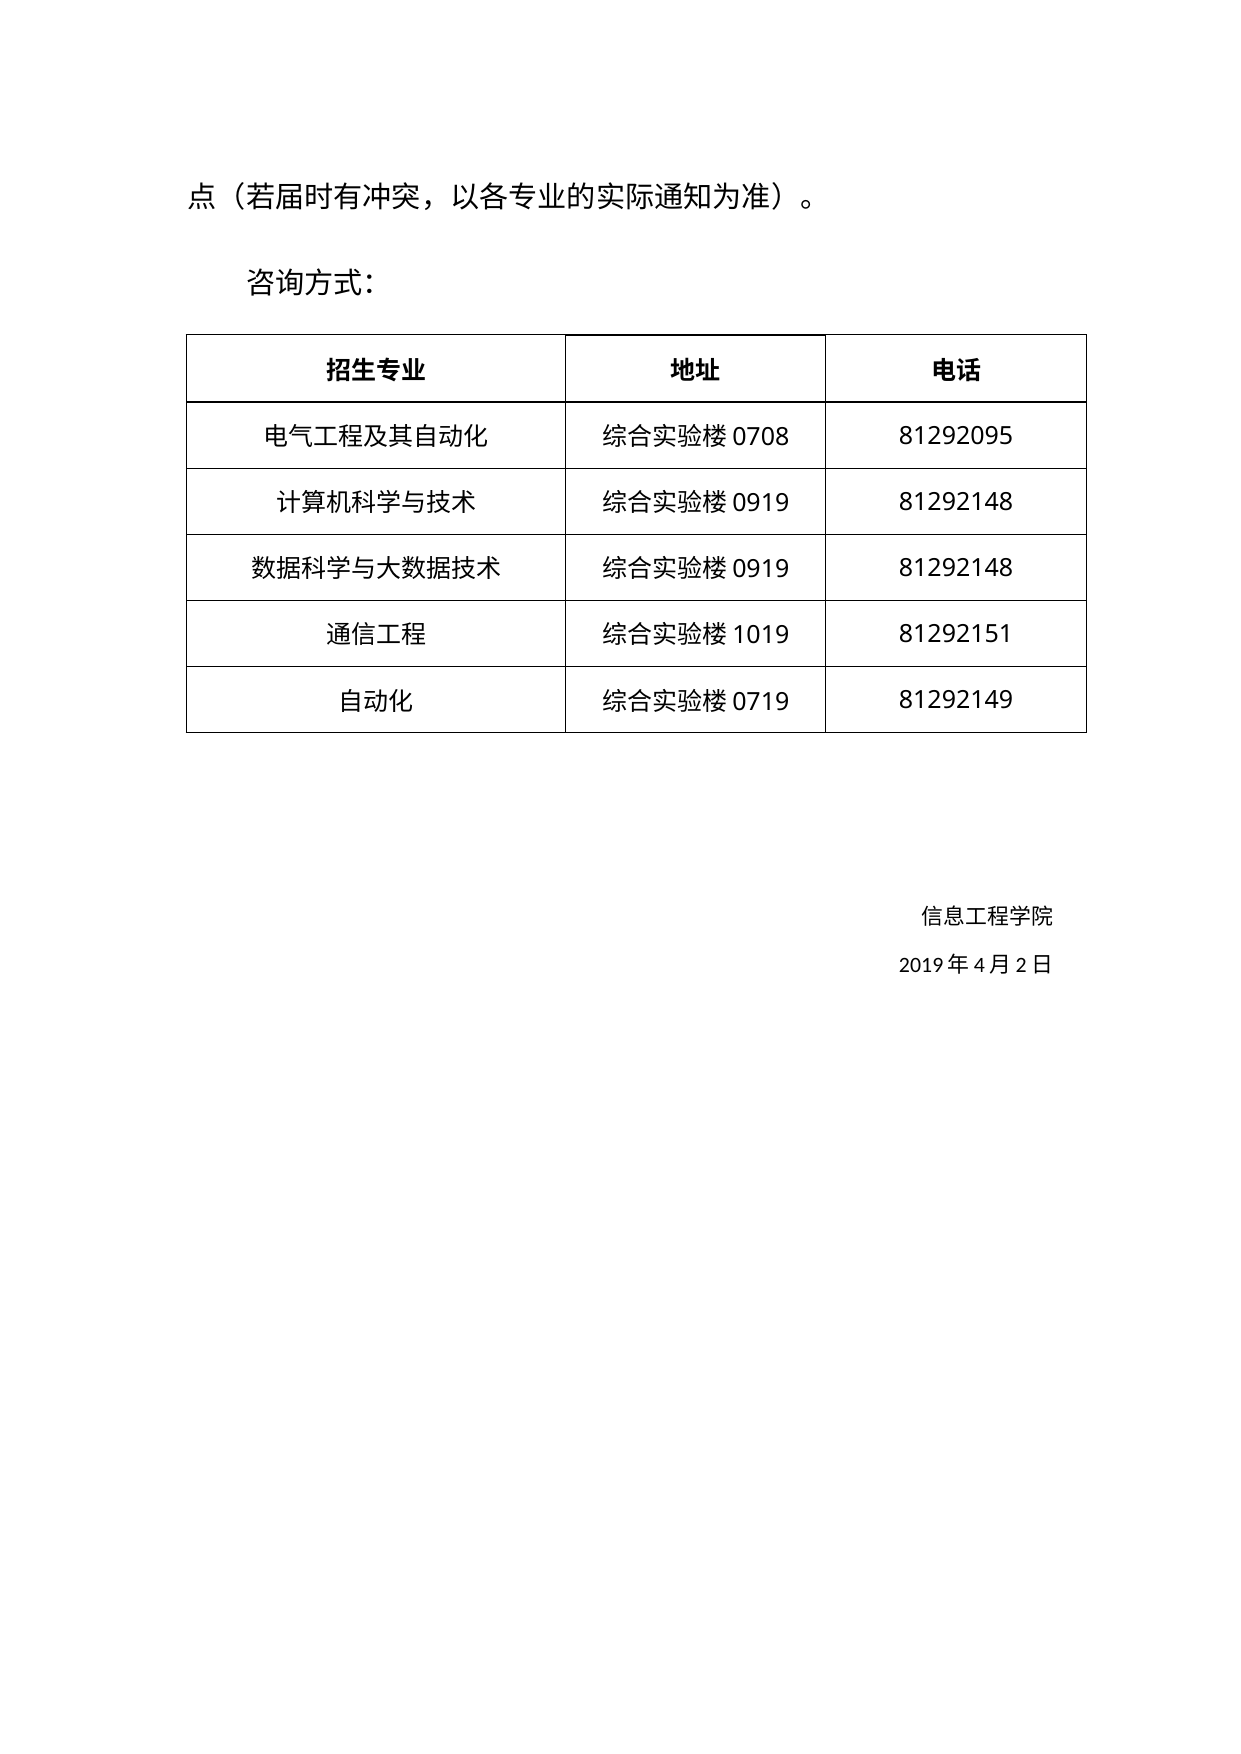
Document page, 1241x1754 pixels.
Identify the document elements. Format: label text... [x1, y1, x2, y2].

table_cell 81292095 [826, 403, 1086, 467]
table_header 电话 [826, 335, 1086, 401]
text 信息工程学院 [187, 898, 1053, 931]
table_cell 电气工程及其自动化 [187, 403, 565, 467]
table_cell 综合实验楼1019 [566, 601, 825, 666]
table_cell 通信工程 [187, 601, 565, 666]
table_cell 计算机科学与技术 [187, 469, 565, 533]
table_cell 81292148 [826, 535, 1086, 599]
table_cell 81292151 [826, 601, 1086, 666]
table_cell 81292148 [826, 469, 1086, 533]
text 2019年4月2日 [187, 947, 1053, 979]
table_cell 综合实验楼0919 [566, 469, 825, 533]
table_header 招生专业 [187, 335, 565, 401]
table_cell 综合实验楼0919 [566, 535, 825, 599]
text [187, 162, 1053, 227]
table_cell 综合实验楼0719 [566, 667, 825, 732]
table_cell 综合实验楼0708 [566, 403, 825, 467]
text 咨询方式： [187, 248, 1053, 313]
table_cell 自动化 [187, 667, 565, 732]
table_cell 81292149 [826, 667, 1086, 732]
table_cell 数据科学与大数据技术 [187, 535, 565, 599]
table_header 地址 [566, 336, 825, 401]
